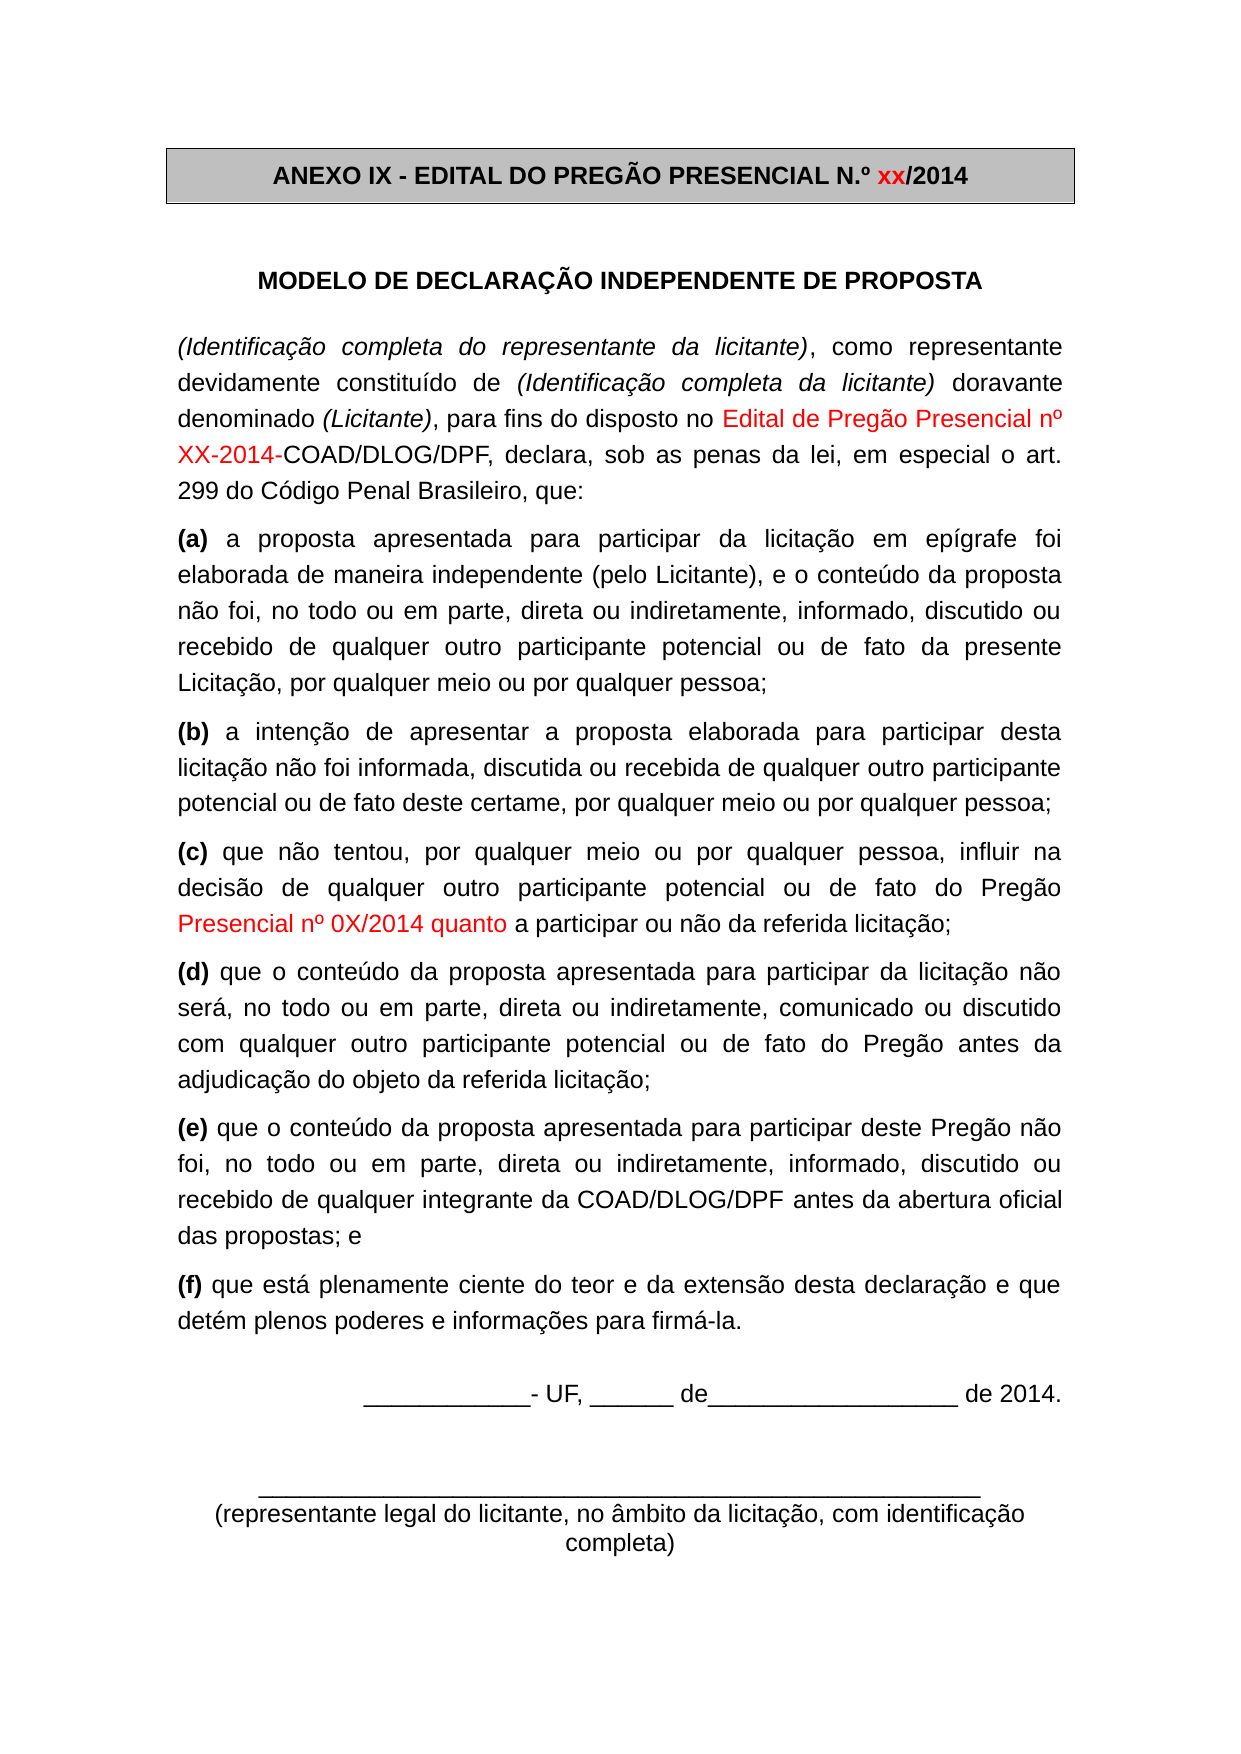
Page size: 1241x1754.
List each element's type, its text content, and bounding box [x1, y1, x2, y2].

text MODELO DE DECLARAÇÃO INDEPENDENTE DE PROPOSTA [177, 266, 1063, 295]
text (f) que está plenamente ciente do teor e da extensão desta declaração e que detém plenos poderes e informações para firmá-la. [177, 1270, 1063, 1334]
text (a) a proposta apresentada para participar da licitação em epígrafe foi elaborada de maneira independente (pelo Licitante), e o conteúdo da proposta não foi, no todo ou em parte, direta ou indiretamente, informado, discutido ou recebido de qualquer outro participante potencial ou de fato da presente Licitação, por qualquer meio ou por qualquer pessoa; [177, 524, 1063, 697]
subtitle ____________- UF, ______ de__________________ de 2014. [177, 1379, 1063, 1408]
text (Identificação completa do representante da licitante), como representante devidamente constituído de (Identificação completa da licitante) doravante denominado (Licitante), para fins do disposto no Edital de Pregão Presencial nº XX-2014-COAD/DLOG/DPF, declara, sob as penas da lei, em especial o art. 299 do Código Penal Brasileiro, que: [177, 332, 1063, 505]
text ____________________________________________________ [177, 1470, 1063, 1499]
text (c) que não tentou, por qualquer meio ou por qualquer pessoa, influir na decisão de qualquer outro participante potencial ou de fato do Pregão Presencial nº 0X/2014 quanto a participar ou não da referida licitação; [177, 837, 1063, 937]
table_header ANEXO IX - EDITAL DO PREGÃO PRESENCIAL N.º xx/2014 [167, 149, 1074, 202]
text (b) a intenção de apresentar a proposta elaborada para participar desta licitação não foi informada, discutida ou recebida de qualquer outro participante potencial ou de fato deste certame, por qualquer meio ou por qualquer pessoa; [177, 717, 1063, 817]
text (d) que o conteúdo da proposta apresentada para participar da licitação não será, no todo ou em parte, direta ou indiretamente, comunicado ou discutido com qualquer outro participante potencial ou de fato do Pregão antes da adjudicação do objeto da referida licitação; [177, 957, 1063, 1094]
text (e) que o conteúdo da proposta apresentada para participar deste Pregão não foi, no todo ou em parte, direta ou indiretamente, informado, discutido ou recebido de qualquer integrante da COAD/DLOG/DPF antes da abertura oficial das propostas; e [177, 1113, 1063, 1250]
text (representante legal do licitante, no âmbito da licitação, com identificação completa) [177, 1499, 1063, 1557]
